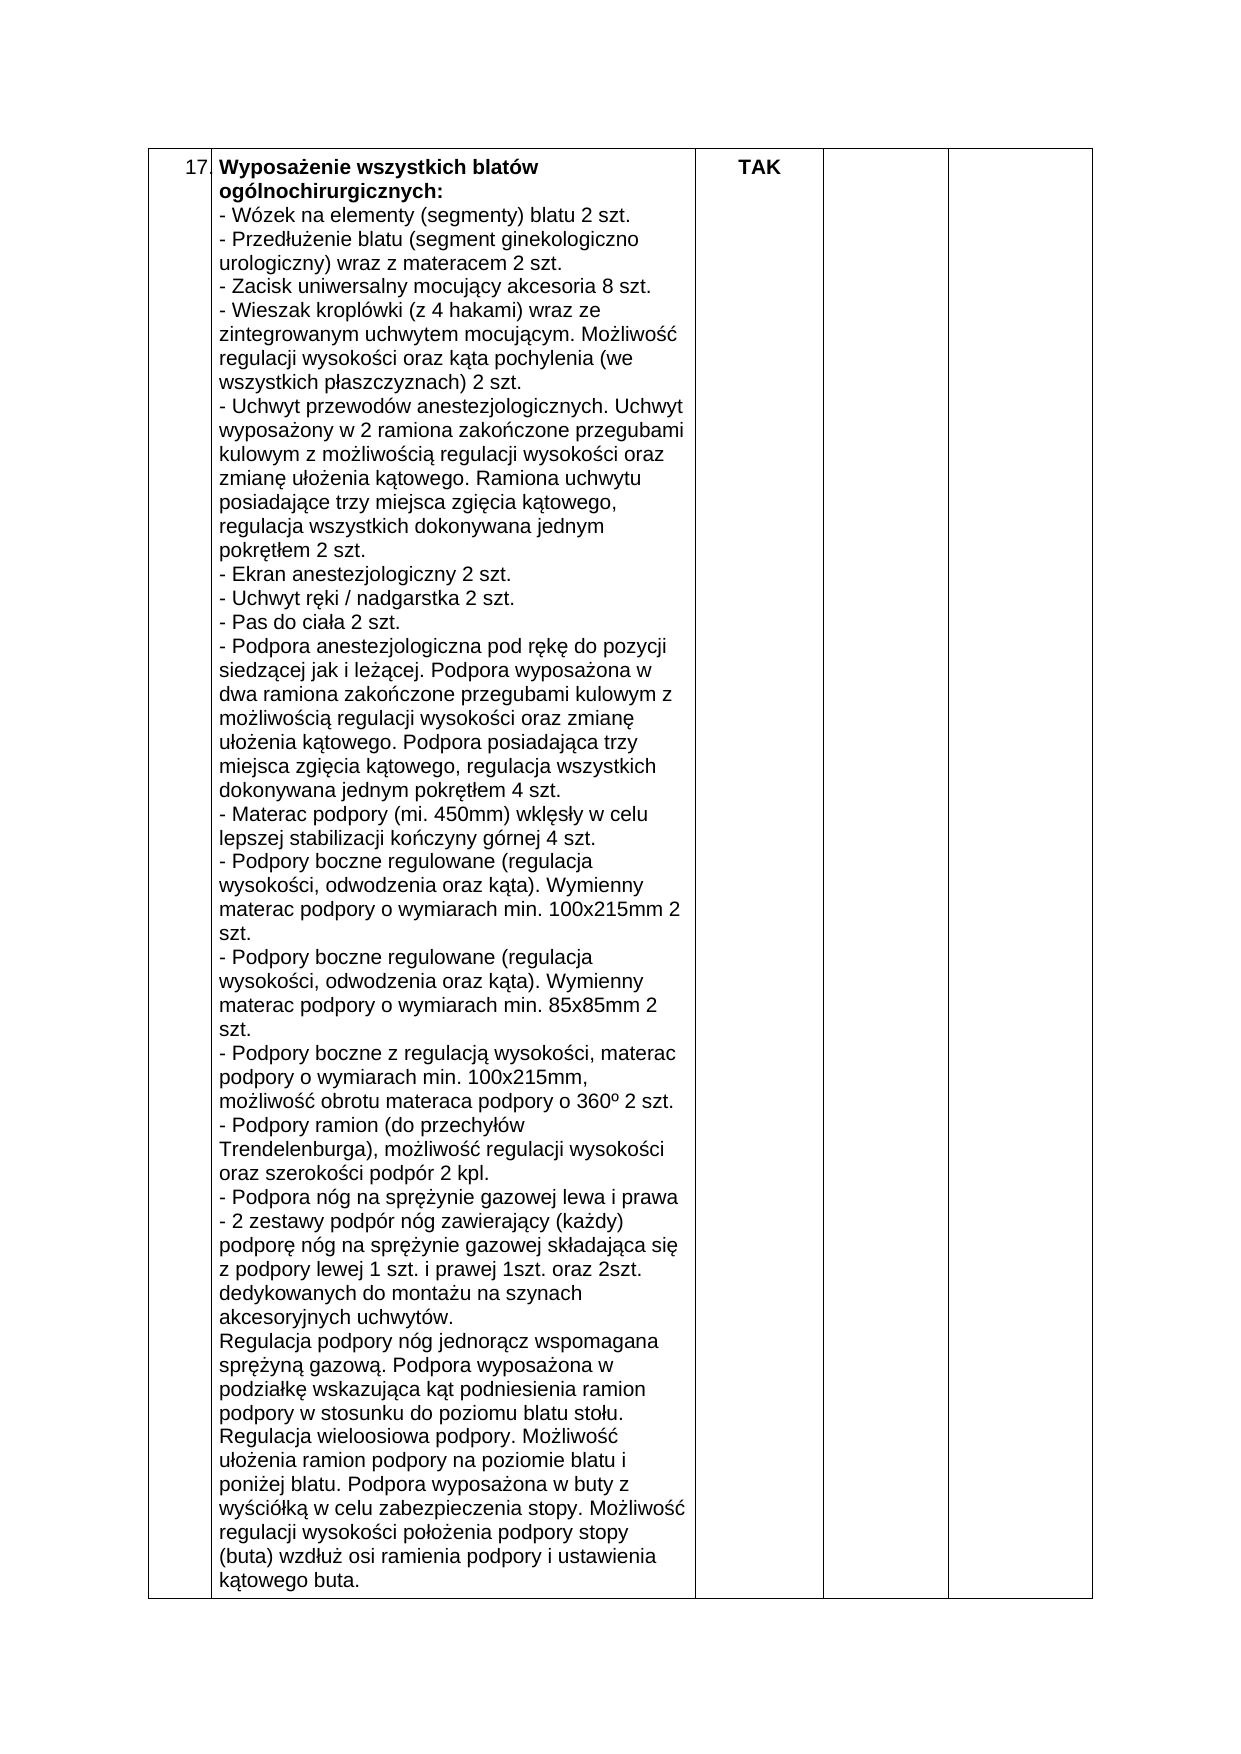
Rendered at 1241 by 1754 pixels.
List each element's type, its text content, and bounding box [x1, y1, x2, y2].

table_cell TAK [696, 149, 823, 1598]
table_cell [949, 149, 1092, 1598]
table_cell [212, 149, 695, 1598]
table_cell [824, 149, 948, 1598]
table_cell [149, 149, 211, 1598]
